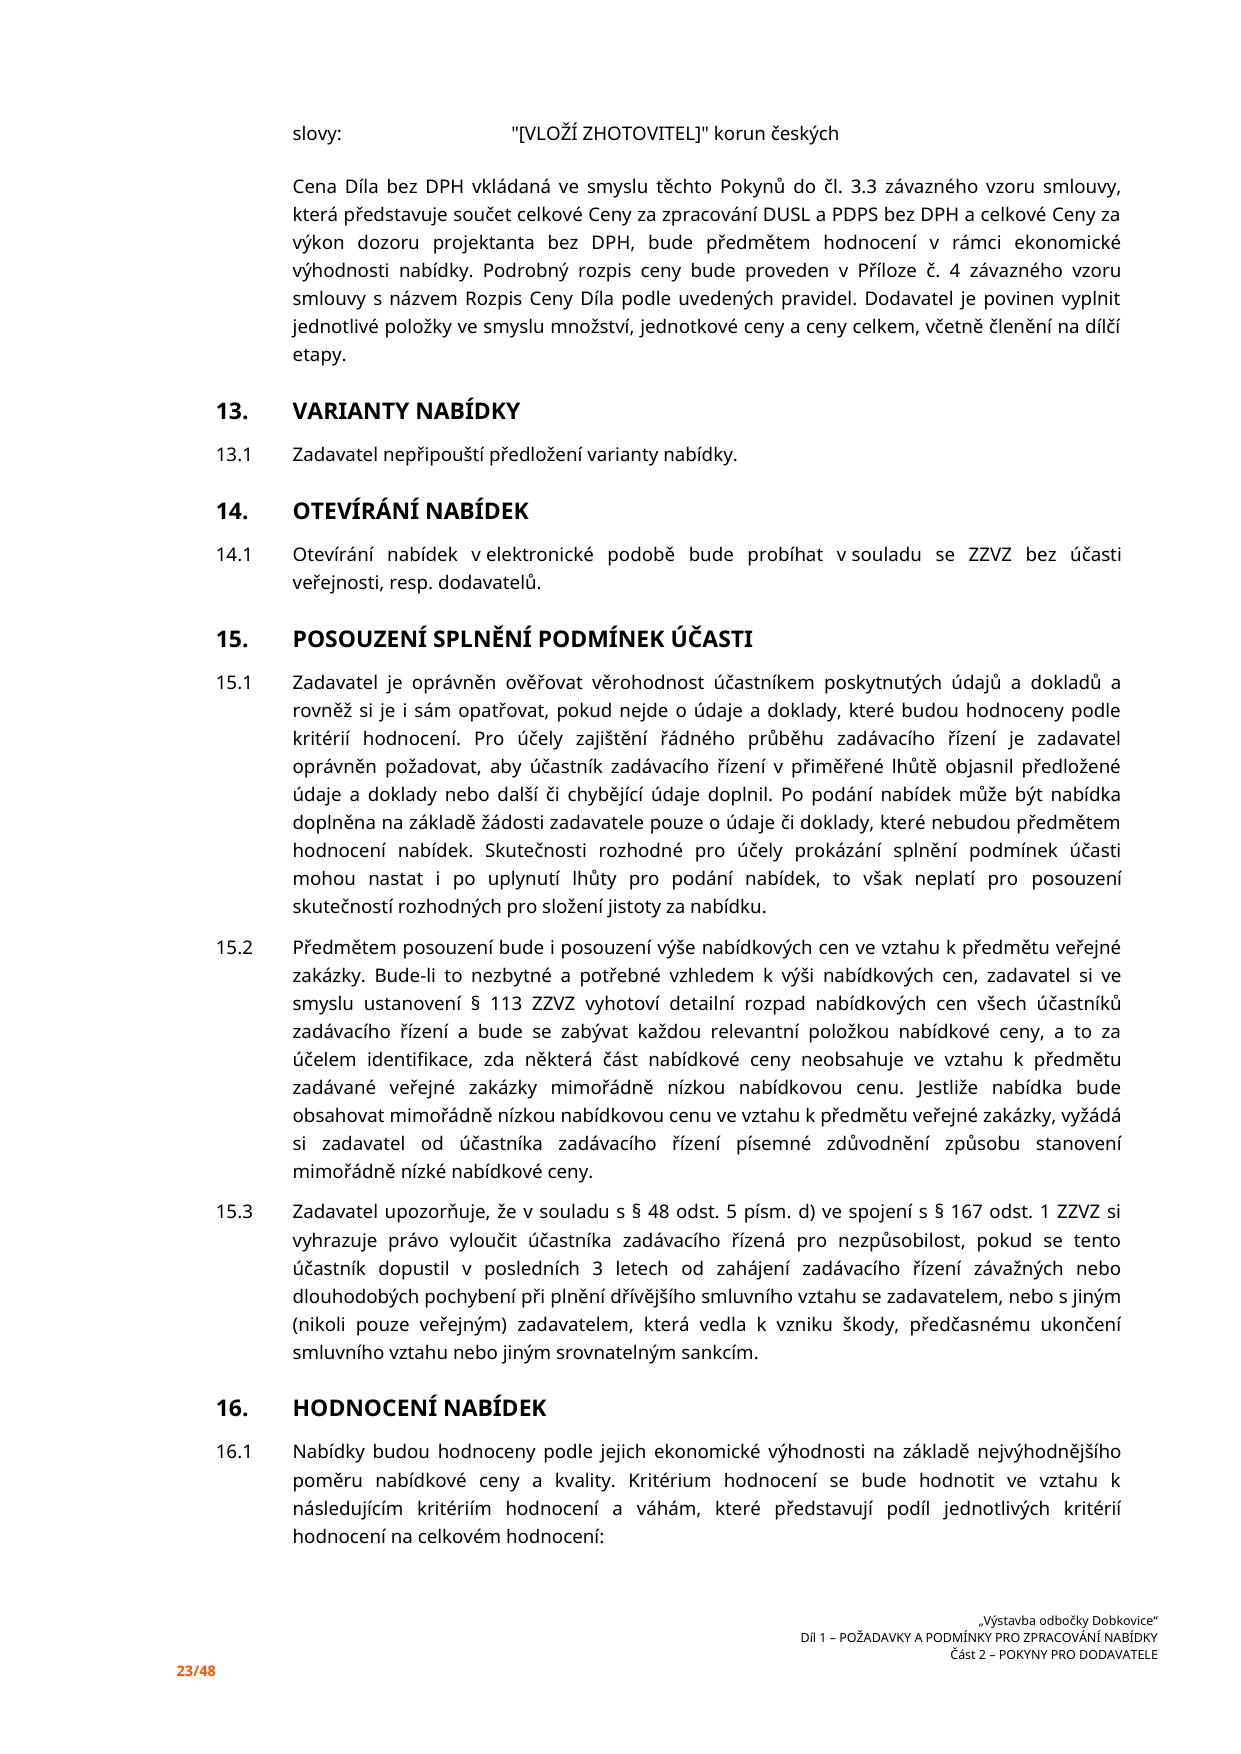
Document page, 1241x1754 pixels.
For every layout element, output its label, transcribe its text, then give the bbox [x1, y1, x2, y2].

list slovy: "[VLOŽÍ ZHOTOVITEL]" korun českých [292, 121, 1122, 146]
text Zadavatel je oprávněn ověřovat věrohodnost účastníkem poskytnutých údajů a dokladů a rovněž si je i sám opatřovat, pokud nejde o údaje a doklady, které budou hodnoceny podle kritérií hodnocení. Pro účely zajištění řádného průběhu zadávacího řízení je zadavatel oprávněn požadovat, aby účastník zadávacího řízení v přiměřené lhůtě objasnil předložené údaje a doklady nebo další či chybějící údaje doplnil. Po podání nabídek může být nabídka doplněna na základě žádosti zadavatele pouze o údaje či doklady, které nebudou předmětem hodnocení nabídek. Skutečnosti rozhodné pro účely prokázání splnění podmínek účasti mohou nastat i po uplynutí lhůty pro podání nabídek, to však neplatí pro posouzení skutečností rozhodných pro složení jistoty za nabídku. [216, 669, 1122, 919]
text HODNOCENÍ NABÍDEK [216, 1392, 1122, 1423]
list Cena Díla bez DPH vkládaná ve smyslu těchto Pokynů do čl. 3.3 závazného vzoru smlouvy, která představuje součet celkové Ceny za zpracování DUSL a PDPS bez DPH a celkové Ceny za výkon dozoru projektanta bez DPH, bude předmětem hodnocení v rámci ekonomické výhodnosti nabídky. Podrobný rozpis ceny bude proveden v Příloze č. 4 závazného vzoru smlouvy s názvem Rozpis Ceny Díla podle uvedených pravidel. Dodavatel je povinen vyplnit jednotlivé položky ve smyslu množství, jednotkové ceny a ceny celkem, včetně členění na dílčí etapy. [292, 174, 1122, 367]
text POSOUZENÍ SPLNĚNÍ PODMÍNEK ÚČASTI [216, 623, 1122, 654]
text Předmětem posouzení bude i posouzení výše nabídkových cen ve vztahu k předmětu veřejné zakázky. Bude-li to nezbytné a potřebné vzhledem k výši nabídkových cen, zadavatel si ve smyslu ustanovení § 113 ZZVZ vyhotoví detailní rozpad nabídkových cen všech účastníků zadávacího řízení a bude se zabývat každou relevantní položkou nabídkové ceny, a to za účelem identifikace, zda některá část nabídkové ceny neobsahuje ve vztahu k předmětu zadávané veřejné zakázky mimořádně nízkou nabídkovou cenu. Jestliže nabídka bude obsahovat mimořádně nízkou nabídkovou cenu ve vztahu k předmětu veřejné zakázky, vyžádá si zadavatel od účastníka zadávacího řízení písemné zdůvodnění způsobu stanovení mimořádně nízké nabídkové ceny. [216, 934, 1122, 1184]
text Otevírání nabídek v elektronické podobě bude probíhat v souladu se ZZVZ bez účasti veřejnosti, resp. dodavatelů. [216, 542, 1122, 595]
text VARIANTY NABÍDKY [216, 395, 1122, 426]
text Zadavatel nepřipouští předložení varianty nabídky. [216, 442, 1122, 467]
text Nabídky budou hodnoceny podle jejich ekonomické výhodnosti na základě nejvýhodnějšího poměru nabídkové ceny a kvality. Kritérium hodnocení se bude hodnotit ve vztahu k následujícím kritériím hodnocení a váhám, které představují podíl jednotlivých kritérií hodnocení na celkovém hodnocení: [216, 1439, 1122, 1548]
text Zadavatel upozorňuje, že v souladu s § 48 odst. 5 písm. d) ve spojení s § 167 odst. 1 ZZVZ si vyhrazuje právo vyloučit účastníka zadávacího řízená pro nezpůsobilost, pokud se tento účastník dopustil v posledních 3 letech od zahájení zadávacího řízení závažných nebo dlouhodobých pochybení při plnění dřívějšího smluvního vztahu se zadavatelem, nebo s jiným (nikoli pouze veřejným) zadavatelem, která vedla k vzniku škody, předčasnému ukončení smluvního vztahu nebo jiným srovnatelným sankcím. [216, 1199, 1122, 1364]
text OTEVÍRÁNÍ NABÍDEK [216, 495, 1122, 526]
